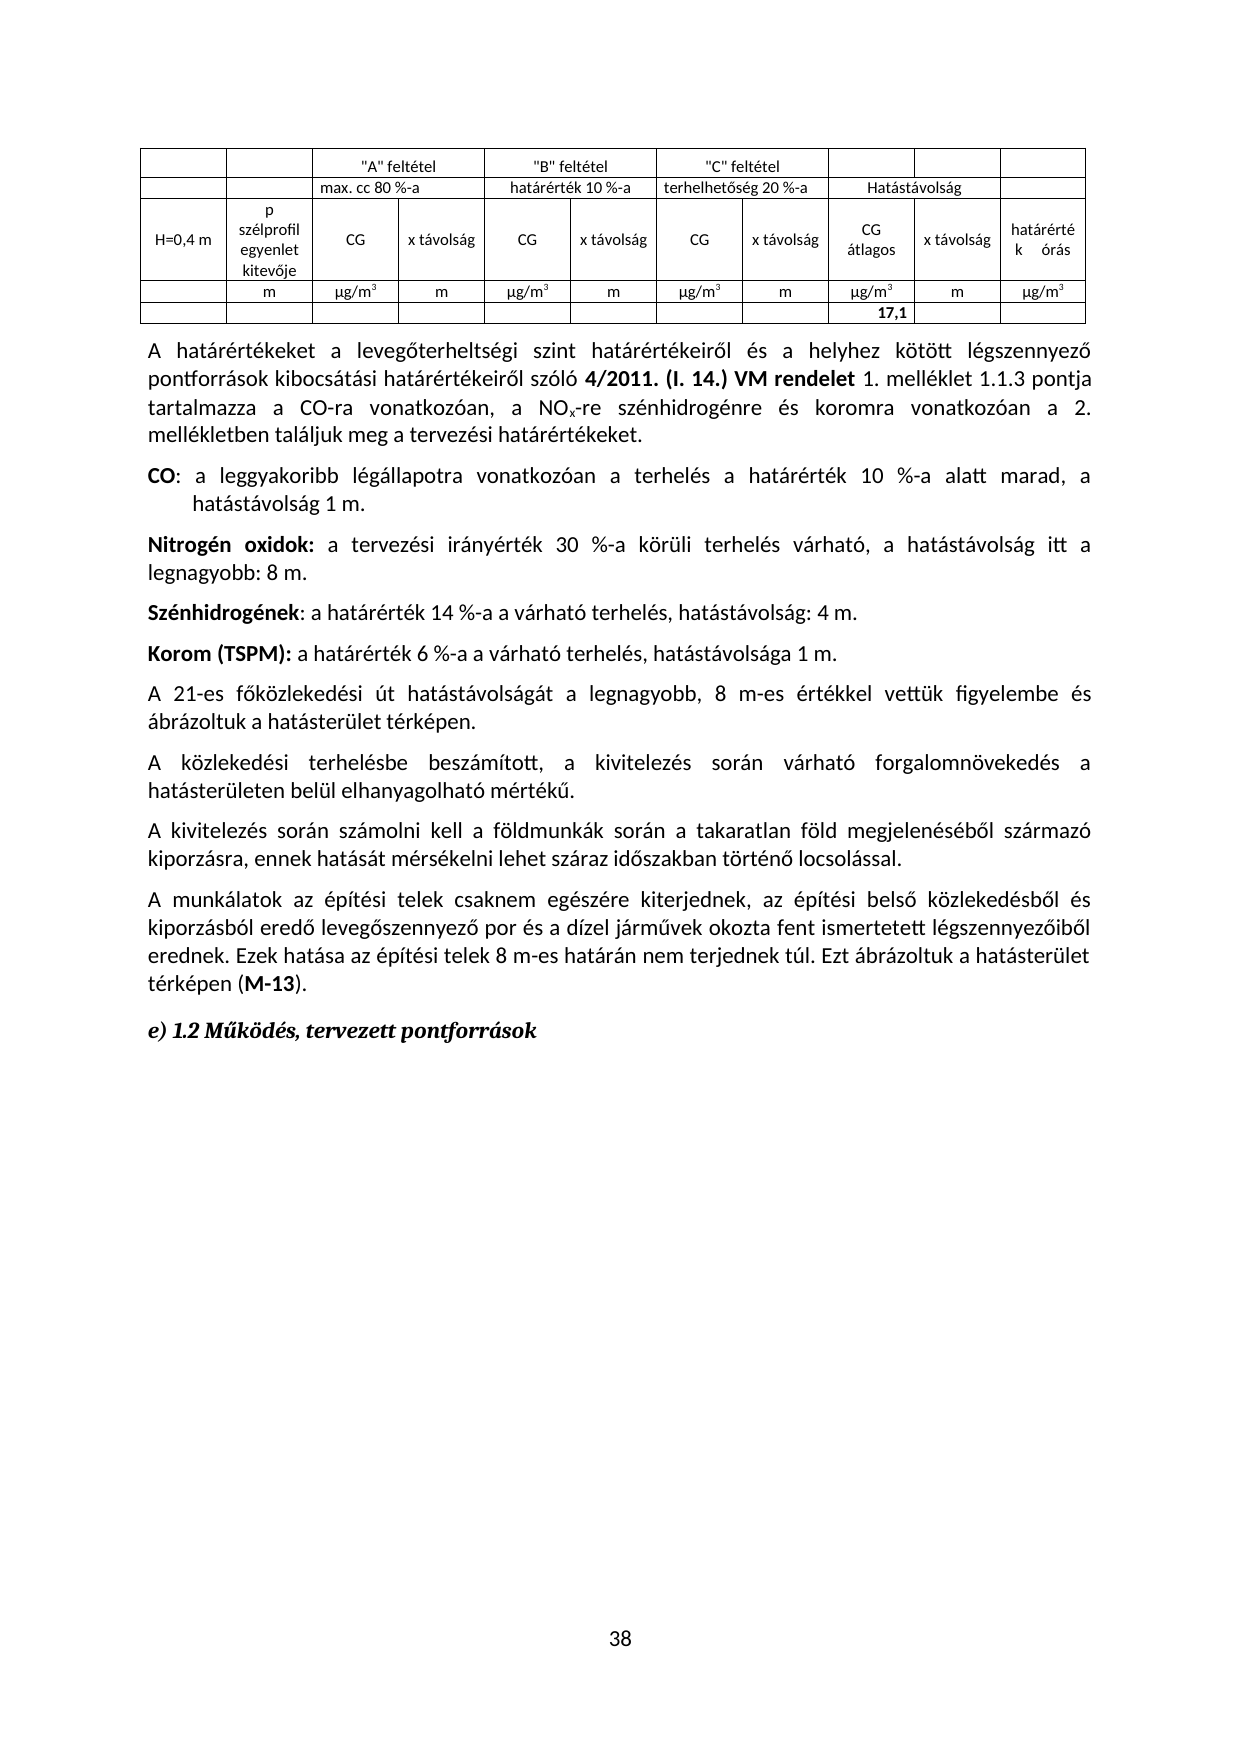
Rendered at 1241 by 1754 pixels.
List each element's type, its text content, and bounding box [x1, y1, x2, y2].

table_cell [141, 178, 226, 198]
text Korom (TSPM): a határérték 6 %-a a várható terhelés, hatástávolsága 1 m. [148, 639, 1093, 667]
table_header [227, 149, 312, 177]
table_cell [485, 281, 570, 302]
text Szénhidrogének: a határérték 14 %-a a várható terhelés, hatástávolság: 4 m. [148, 598, 1093, 626]
text A kivitelezés során számolni kell a földmunkák során a takaratlan föld megjelenéséből származó kiporzásra, ennek hatását mérsékelni lehet száraz időszakban történő locsolással. [148, 816, 1093, 872]
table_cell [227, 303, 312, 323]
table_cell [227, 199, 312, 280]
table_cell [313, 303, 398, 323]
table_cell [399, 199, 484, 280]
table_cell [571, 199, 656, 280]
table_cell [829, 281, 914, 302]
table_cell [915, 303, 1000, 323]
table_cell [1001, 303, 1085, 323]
subtitle e) 1.2 Működés, tervezett pontforrások [148, 1018, 1093, 1044]
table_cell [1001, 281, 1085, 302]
text A munkálatok az építési telek csaknem egészére kiterjednek, az építési belső közlekedésből és kiporzásból eredő levegőszennyező por és a dízel járművek okozta fent ismertetett légszennyezőiből erednek. Ezek hatása az építési telek 8 m-es határán nem terjednek túl. Ezt ábrázoltuk a hatásterület térképen (M-13). [148, 885, 1093, 997]
text CO: a leggyakoribb légállapotra vonatkozóan a terhelés a határérték 10 %-a alatt marad, a hatástávolság 1 m. [148, 461, 1093, 517]
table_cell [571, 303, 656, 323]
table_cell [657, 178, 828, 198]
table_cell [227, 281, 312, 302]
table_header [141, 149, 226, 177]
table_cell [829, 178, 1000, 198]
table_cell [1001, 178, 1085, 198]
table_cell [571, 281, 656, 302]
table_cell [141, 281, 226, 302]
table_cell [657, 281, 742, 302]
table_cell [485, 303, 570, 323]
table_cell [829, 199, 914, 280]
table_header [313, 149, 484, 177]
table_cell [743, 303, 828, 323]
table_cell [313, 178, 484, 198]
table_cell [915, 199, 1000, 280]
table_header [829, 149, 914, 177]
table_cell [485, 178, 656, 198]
text A 21-es főközlekedési út hatástávolságát a legnagyobb, 8 m-es értékkel vettük figyelembe és ábrázoltuk a hatásterület térképen. [148, 679, 1093, 735]
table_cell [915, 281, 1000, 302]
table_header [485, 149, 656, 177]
text A közlekedési terhelésbe beszámított, a kivitelezés során várható forgalomnövekedés a hatásterületen belül elhanyagolható mértékű. [148, 748, 1093, 804]
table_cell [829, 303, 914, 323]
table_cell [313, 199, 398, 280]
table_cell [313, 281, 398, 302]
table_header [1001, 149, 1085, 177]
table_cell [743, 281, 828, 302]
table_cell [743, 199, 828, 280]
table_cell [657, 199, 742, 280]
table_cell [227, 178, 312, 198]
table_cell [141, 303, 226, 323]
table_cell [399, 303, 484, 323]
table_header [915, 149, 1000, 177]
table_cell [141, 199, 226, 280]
text Nitrogén oxidok: a tervezési irányérték 30 %-a körüli terhelés várható, a hatástávolság itt a legnagyobb: 8 m. [148, 530, 1093, 586]
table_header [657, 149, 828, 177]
text A határértékeket a levegőterheltségi szint határértékeiről és a helyhez kötött légszennyező pontforrások kibocsátási határértékeiről szóló 4/2011. (I. 14.) VM rendelet 1. melléklet 1.1.3 pontja tartalmazza a CO-ra vonatkozóan, a NOx-re szénhidrogénre és koromra vonatkozóan a 2. mellékletben találjuk meg a tervezési határértékeket. [148, 337, 1093, 449]
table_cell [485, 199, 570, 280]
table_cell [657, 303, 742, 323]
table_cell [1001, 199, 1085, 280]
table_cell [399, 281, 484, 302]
